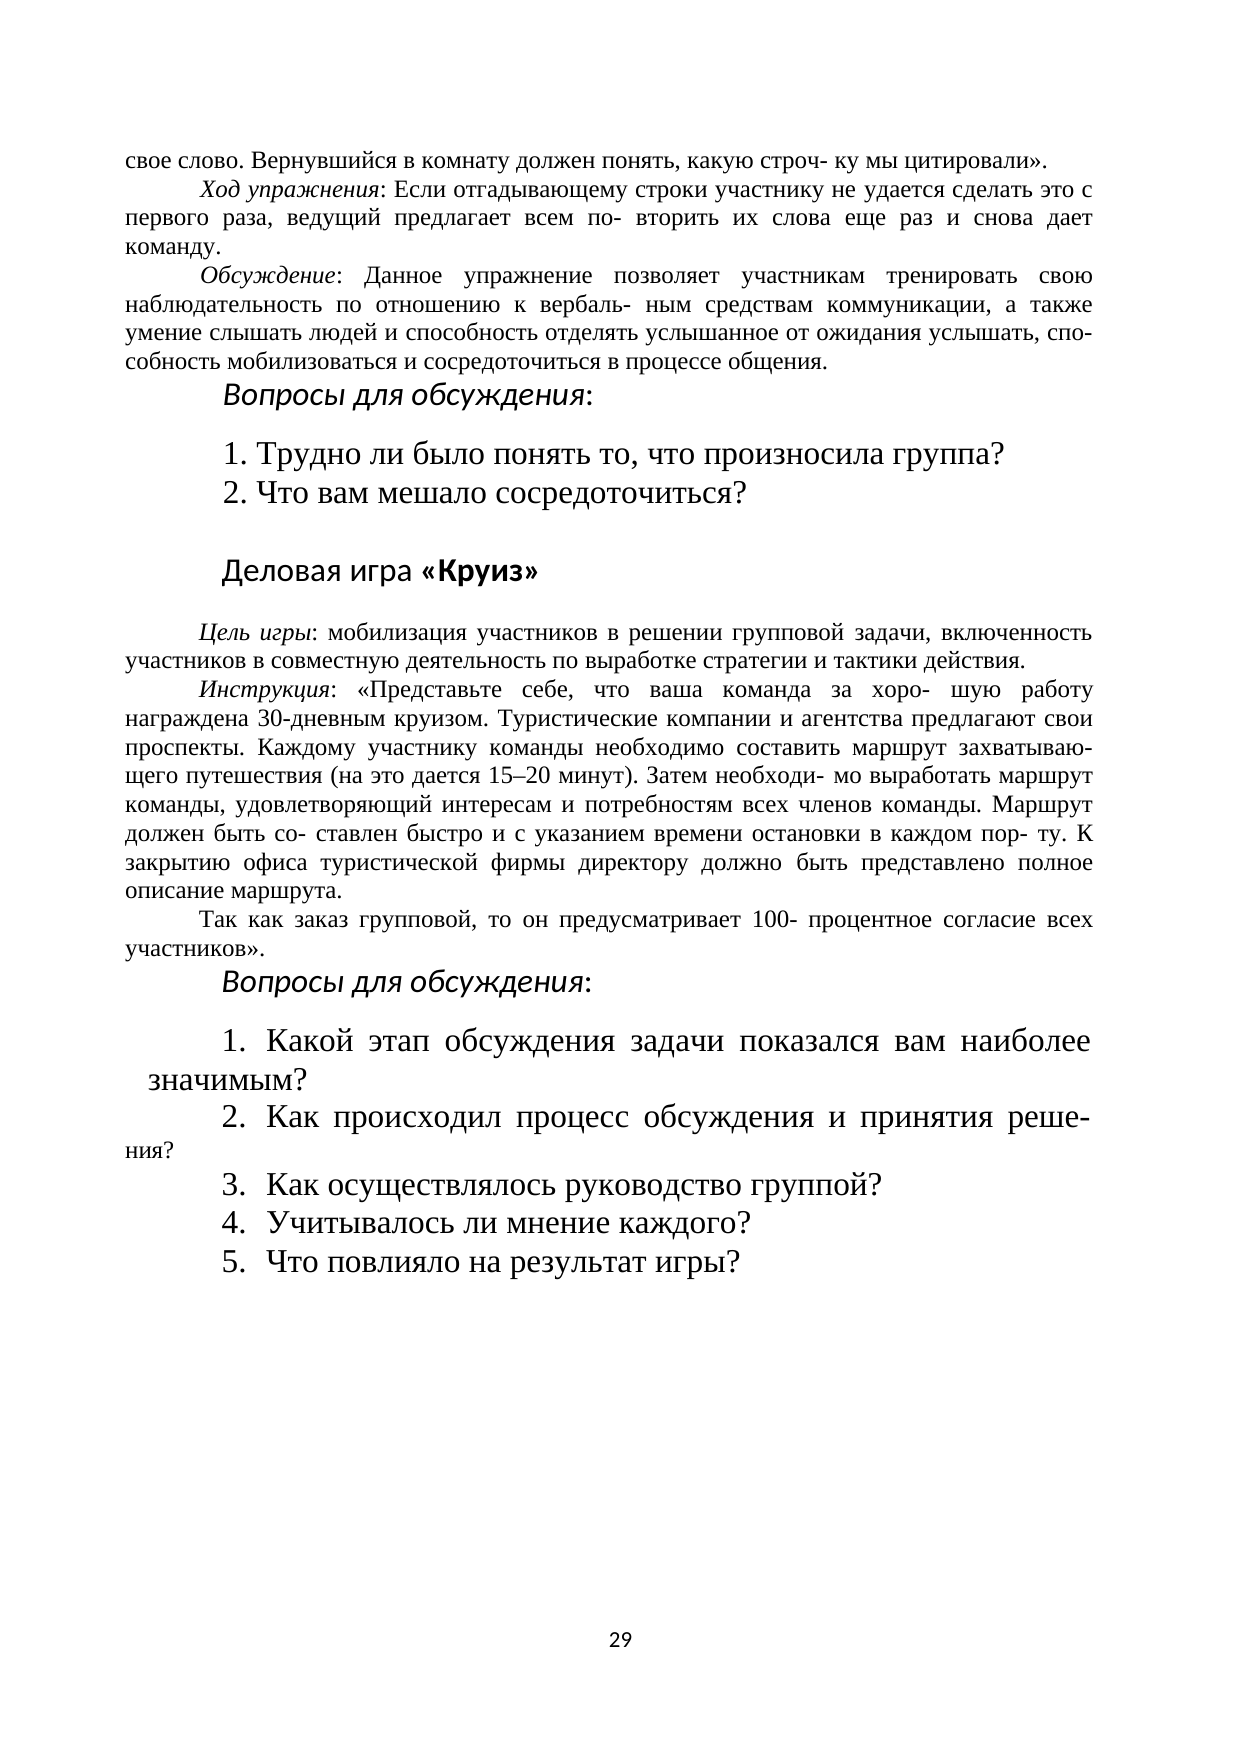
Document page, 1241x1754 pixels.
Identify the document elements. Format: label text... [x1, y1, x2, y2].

text Ход упражнения: Если отгадывающему строки участнику не удается сделать это с первого раза, ведущий предлагает всем по- вторить их слова еще раз и снова дает команду. [125, 174, 1093, 260]
list Что вам мешало сосредоточиться? [223, 473, 1117, 511]
list Какой этап обсуждения задачи показался вам наиболее значимым? [148, 1021, 1092, 1097]
text Вопросы для обсуждения: [223, 375, 1117, 413]
list Что повлияло на результат игры? [221, 1241, 1117, 1279]
list Как происходил процесс обсуждения и принятия реше- [221, 1097, 1117, 1136]
text Обсуждение: Данное упражнение позволяет участникам тренировать свою наблюдательность по отношению к вербаль- ным средствам коммуникации, а также умение слышать людей и способность отделять услышанное от ожидания услышать, спо- собность мобилизоваться и сосредоточиться в процессе общения. [125, 260, 1093, 375]
text Инструкция: «Представьте себе, что ваша команда за хоро- шую работу награждена 30-дневным круизом. Туристические компании и агентства предлагают свои проспекты. Каждому участнику команды необходимо составить маршрут захватываю- щего путешествия (на это дается 15–20 минут). Затем необходи- мо выработать маршрут команды, удовлетворяющий интересам и потребностям всех членов команды. Маршрут должен быть со- ставлен быстро и с указанием времени остановки в каждом пор- ту. К закрытию офиса туристической фирмы директору должно быть представлено полное описание маршрута. [125, 674, 1093, 904]
text Цель игры: мобилизация участников в решении групповой задачи, включенность участников в совместную деятельность по выработке стратегии и тактики действия. [125, 617, 1092, 674]
text Вопросы для обсуждения: [221, 962, 1117, 1000]
list Учитывалось ли мнение каждого? [221, 1203, 1117, 1241]
text свое слово. Вернувшийся в комнату должен понять, какую строч- ку мы цитировали». [125, 145, 1093, 174]
list Трудно ли было понять то, что произносила группа? [223, 434, 1117, 472]
text Так как заказ групповой, то он предусматривает 100- процентное согласие всех участников». [125, 904, 1093, 962]
list Как осуществлялось руководство группой? [221, 1164, 1117, 1203]
text Деловая игра «Круиз» [221, 549, 1117, 590]
text ния? [125, 1136, 213, 1164]
